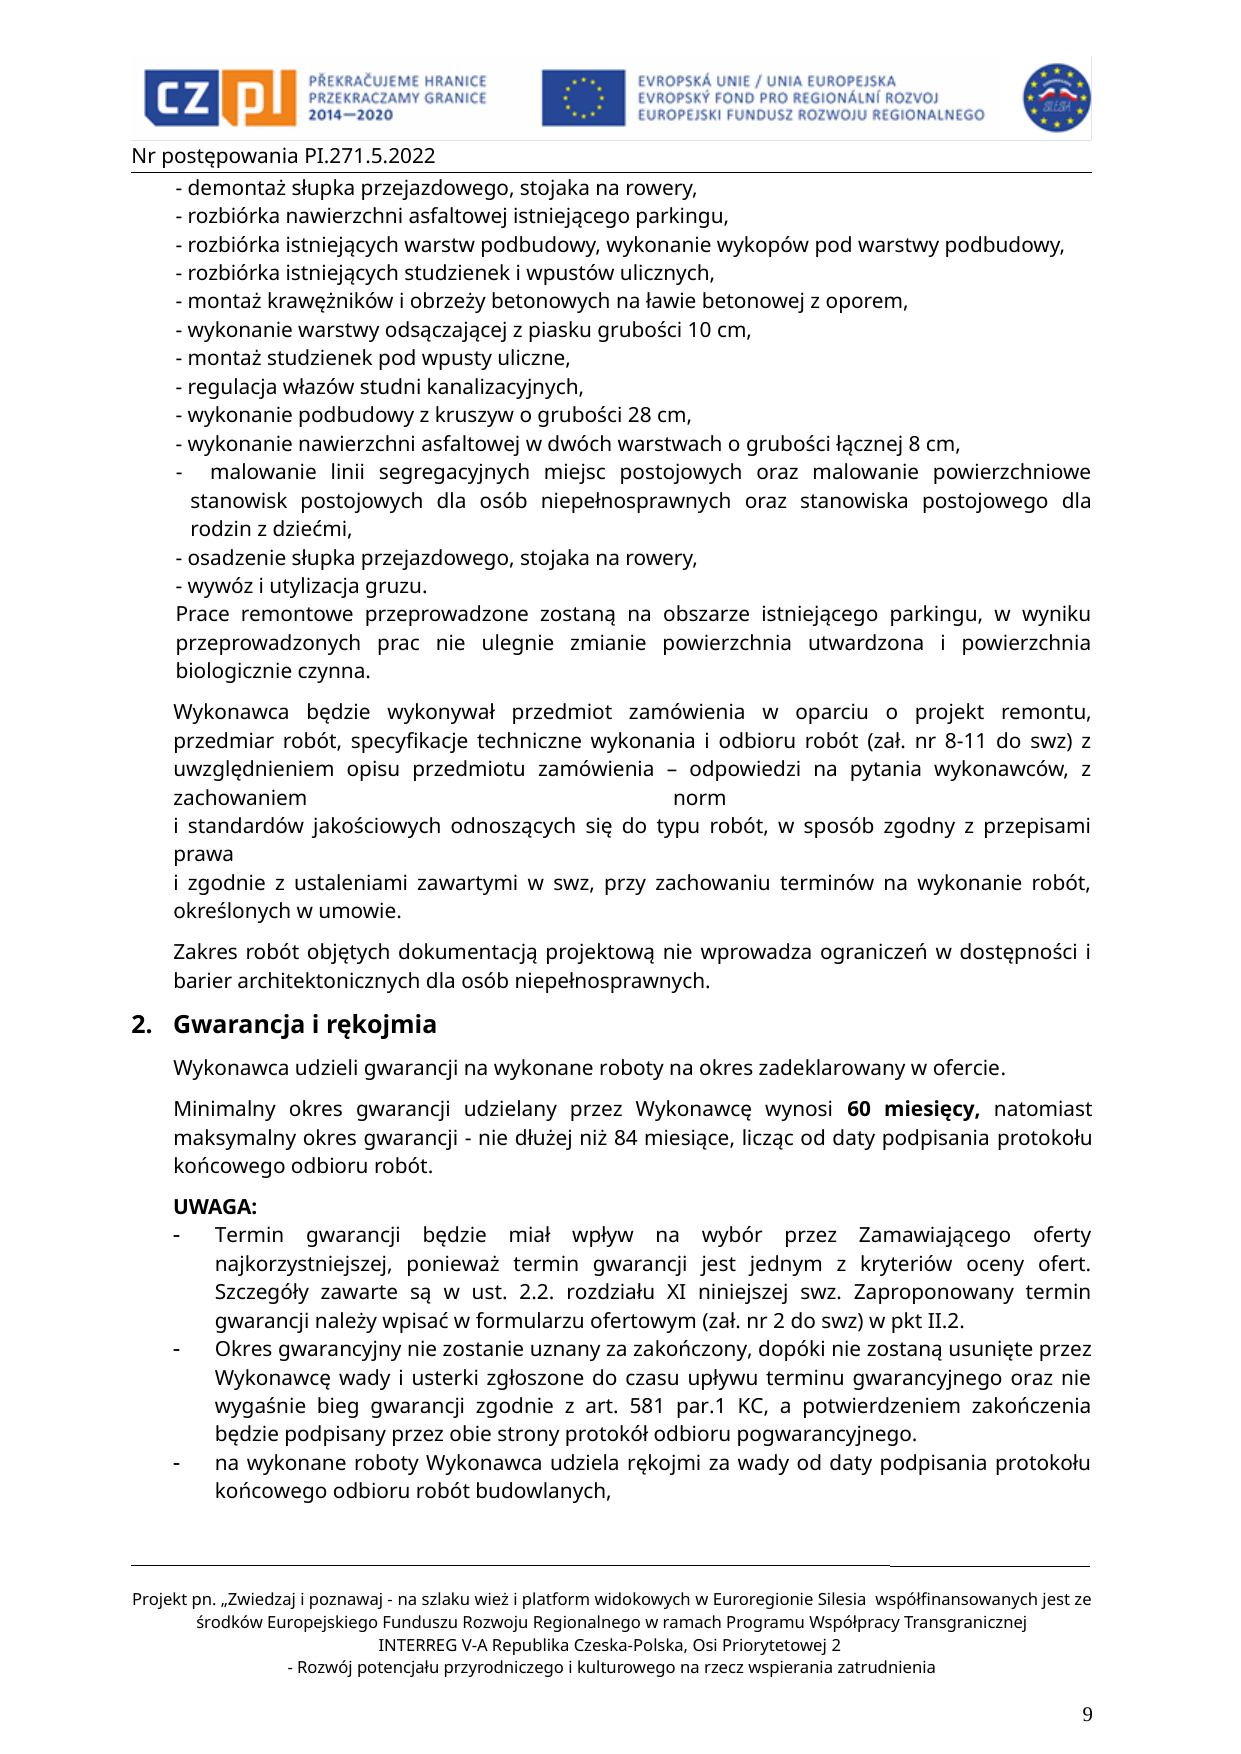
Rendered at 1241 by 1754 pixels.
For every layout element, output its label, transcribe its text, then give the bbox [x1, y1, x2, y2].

text Zakres robót objętych dokumentacją projektową nie wprowadza ograniczeń w dostępności i barier architektonicznych dla osób niepełnosprawnych. [173, 937, 1092, 994]
subtitle Gwarancja i rękojmia [131, 1007, 1092, 1041]
subtitle - wykonanie warstwy odsączającej z piasku grubości , [175, 315, 1092, 343]
subtitle - demontaż słupka przejazdowego, stojaka na rowery, [175, 173, 1092, 201]
subtitle - montaż studzienek pod wpusty uliczne, [175, 343, 1092, 372]
list na wykonane roboty Wykonawca udziela rękojmi za wady od daty podpisania protokołu końcowego odbioru robót budowlanych, [173, 1448, 1092, 1505]
text UWAGA: [173, 1192, 1092, 1220]
subtitle - montaż krawężników i obrzeży betonowych na ławie betonowej z oporem, [175, 287, 1092, 315]
subtitle - wykonanie nawierzchni asfaltowej w dwóch warstwach o grubości łącznej , [175, 429, 1092, 457]
subtitle - rozbiórka istniejących warstw podbudowy, wykonanie wykopów pod warstwy podbudowy, [175, 230, 1092, 258]
subtitle - wykonanie podbudowy z kruszyw o grubości , [175, 400, 1092, 429]
subtitle - rozbiórka nawierzchni asfaltowej istniejącego parkingu, [175, 201, 1092, 230]
list Termin gwarancji będzie miał wpływ na wybór przez Zamawiającego oferty najkorzystniejszej, ponieważ termin gwarancji jest jednym z kryteriów oceny ofert. Szczegóły zawarte są w ust. 2.2. rozdziału XI niniejszej swz. Zaproponowany termin gwarancji należy wpisać w formularzu ofertowym (zał. nr 2 do swz) w pkt II.2. [173, 1220, 1092, 1334]
subtitle - regulacja włazów studni kanalizacyjnych, [175, 372, 1092, 400]
subtitle - wywóz i utylizacja gruzu. [175, 571, 1092, 599]
text Wykonawca udzieli gwarancji na wykonane roboty na okres zadeklarowany w ofercie. [173, 1053, 1092, 1082]
text Minimalny okres gwarancji udzielany przez Wykonawcę wynosi 60 miesięcy, natomiast maksymalny okres gwarancji - nie dłużej niż 84 miesiące, licząc od daty podpisania protokołu końcowego odbioru robót. [173, 1094, 1092, 1179]
subtitle - malowanie linii segregacyjnych miejsc postojowych oraz malowanie powierzchniowe stanowisk postojowych dla osób niepełnosprawnych oraz stanowiska postojowego dla rodzin z dziećmi, [176, 457, 1092, 543]
subtitle - rozbiórka istniejących studzienek i wpustów ulicznych, [175, 258, 1092, 287]
list Okres gwarancyjny nie zostanie uznany za zakończony, dopóki nie zostaną usunięte przez Wykonawcę wady i usterki zgłoszone do czasu upływu terminu gwarancyjnego oraz nie wygaśnie bieg gwarancji zgodnie z art. 581 par.1 KC, a potwierdzeniem zakończenia będzie podpisany przez obie strony protokół odbioru pogwarancyjnego. [173, 1334, 1092, 1448]
subtitle - osadzenie słupka przejazdowego, stojaka na rowery, [175, 543, 1092, 571]
text Wykonawca będzie wykonywał przedmiot zamówienia w oparciu o projekt remontu, przedmiar robót, specyfikacje techniczne wykonania i odbioru robót (zał. nr 8-11 do swz) z uwzględnieniem opisu przedmiotu zamówienia – odpowiedzi na pytania wykonawców, z zachowaniem norm i standardów jakościowych odnoszących się do typu robót, w sposób zgodny z przepisami prawa i zgodnie z ustaleniami zawartymi w swz, przy zachowaniu terminów na wykonanie robót, określonych w umowie. [173, 697, 1092, 925]
subtitle Prace remontowe przeprowadzone zostaną na obszarze istniejącego parkingu, w wyniku przeprowadzonych prac nie ulegnie zmianie powierzchnia utwardzona i powierzchnia biologicznie czynna. [175, 599, 1092, 685]
picture [131, 56, 1093, 142]
